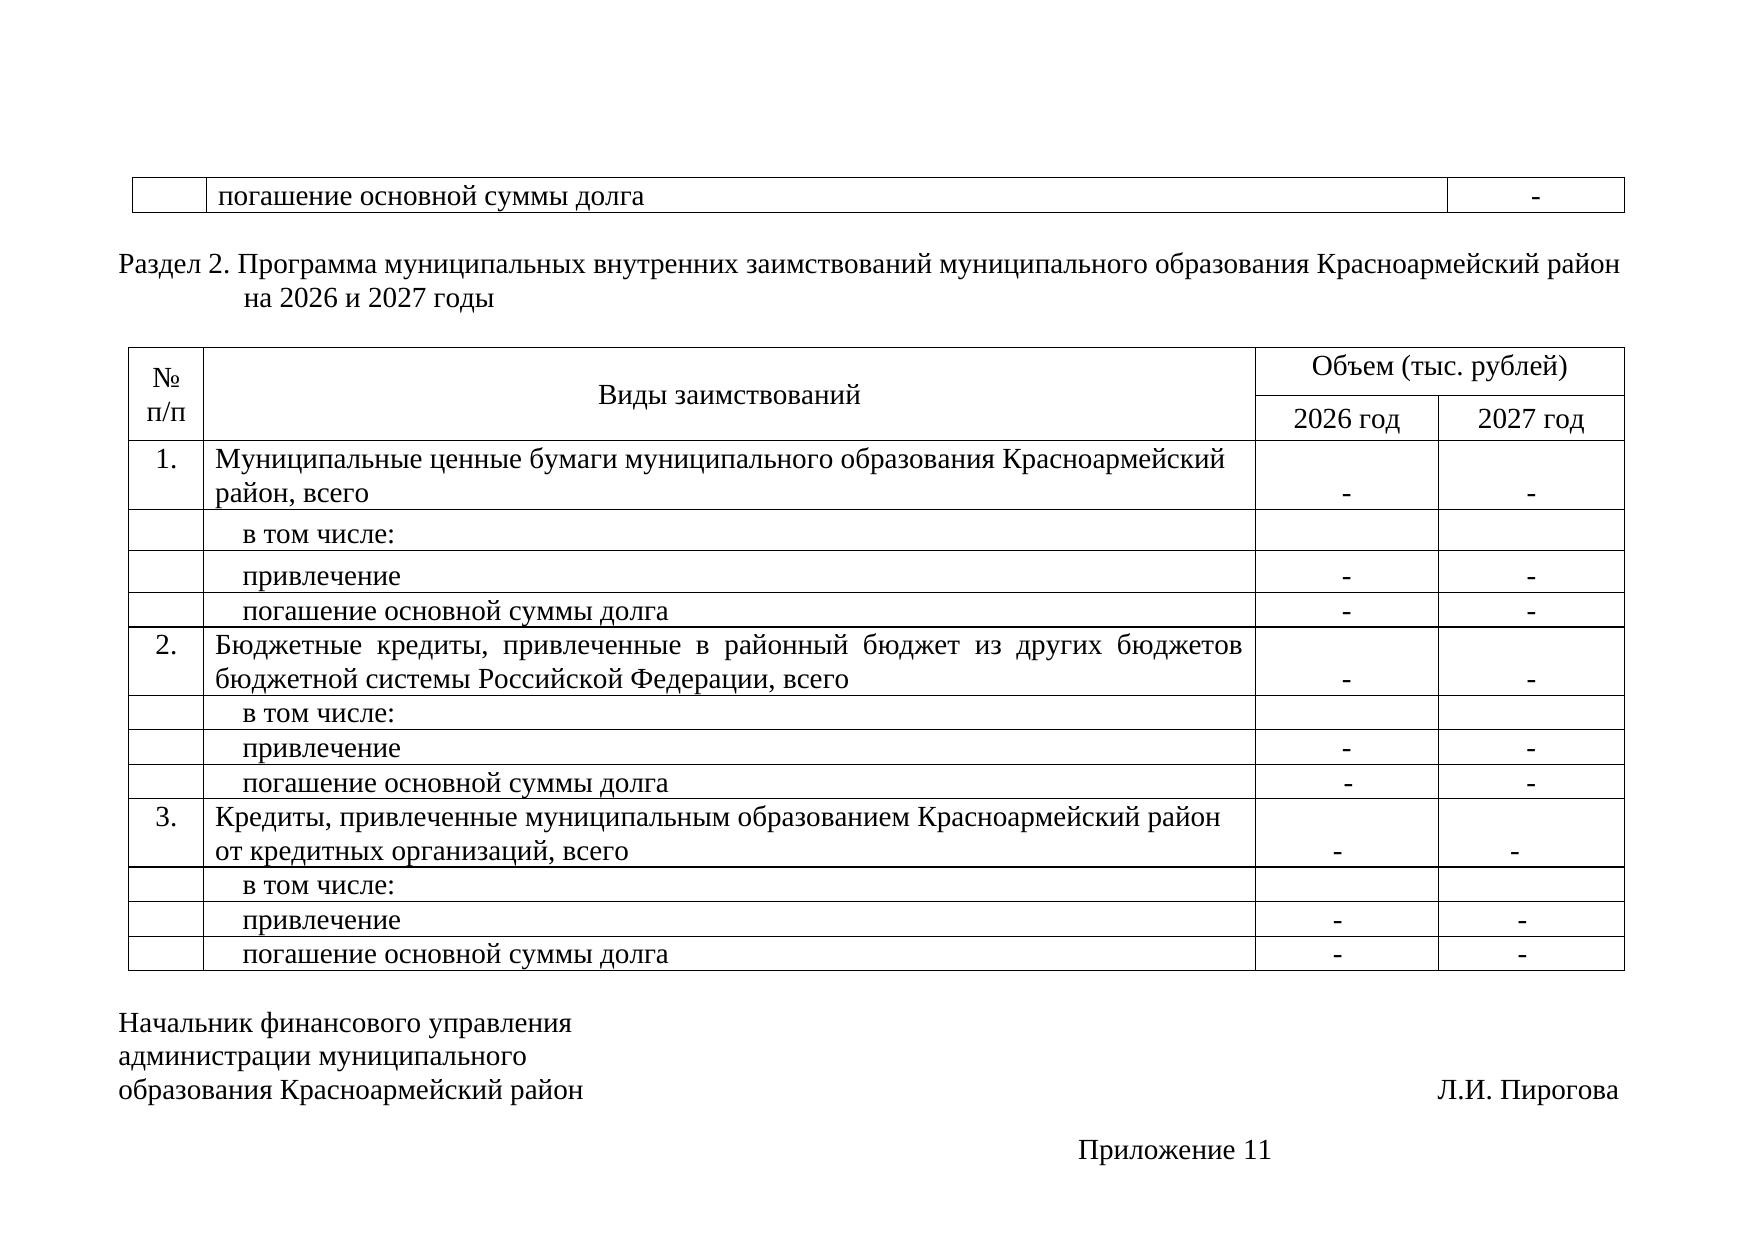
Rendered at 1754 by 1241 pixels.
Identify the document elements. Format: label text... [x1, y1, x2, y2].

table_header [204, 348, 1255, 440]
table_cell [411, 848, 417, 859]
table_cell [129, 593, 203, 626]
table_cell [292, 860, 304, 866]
text администрации муниципального [118, 1038, 1636, 1072]
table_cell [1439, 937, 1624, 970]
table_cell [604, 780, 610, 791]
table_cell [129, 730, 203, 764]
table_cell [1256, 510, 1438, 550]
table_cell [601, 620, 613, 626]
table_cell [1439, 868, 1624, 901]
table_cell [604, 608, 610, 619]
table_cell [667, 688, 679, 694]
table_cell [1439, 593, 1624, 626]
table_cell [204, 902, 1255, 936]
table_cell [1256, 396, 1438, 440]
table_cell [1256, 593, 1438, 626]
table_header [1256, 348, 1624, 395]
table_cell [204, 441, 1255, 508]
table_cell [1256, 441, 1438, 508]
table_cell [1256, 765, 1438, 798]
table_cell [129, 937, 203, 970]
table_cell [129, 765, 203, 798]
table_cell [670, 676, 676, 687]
text образования Красноармейский район Л.И. Пирогова [118, 1072, 1636, 1105]
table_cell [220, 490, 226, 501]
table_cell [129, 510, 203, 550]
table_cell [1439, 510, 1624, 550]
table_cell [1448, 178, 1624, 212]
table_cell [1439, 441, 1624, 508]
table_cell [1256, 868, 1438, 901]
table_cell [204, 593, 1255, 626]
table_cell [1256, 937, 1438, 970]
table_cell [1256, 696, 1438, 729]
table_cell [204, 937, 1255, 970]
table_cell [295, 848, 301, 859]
text Начальник финансового управления [118, 1005, 1636, 1038]
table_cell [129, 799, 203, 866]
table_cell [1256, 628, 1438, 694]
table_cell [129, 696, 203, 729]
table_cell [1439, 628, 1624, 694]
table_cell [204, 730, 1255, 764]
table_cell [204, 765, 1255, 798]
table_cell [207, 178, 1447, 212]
text Раздел 2. Программа муниципальных внутренних заимствований муниципального образования Красноармейский район [118, 246, 1636, 280]
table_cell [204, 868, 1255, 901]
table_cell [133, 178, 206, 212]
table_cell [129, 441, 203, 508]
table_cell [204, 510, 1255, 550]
text на 2026 и 2027 годы [236, 280, 1636, 313]
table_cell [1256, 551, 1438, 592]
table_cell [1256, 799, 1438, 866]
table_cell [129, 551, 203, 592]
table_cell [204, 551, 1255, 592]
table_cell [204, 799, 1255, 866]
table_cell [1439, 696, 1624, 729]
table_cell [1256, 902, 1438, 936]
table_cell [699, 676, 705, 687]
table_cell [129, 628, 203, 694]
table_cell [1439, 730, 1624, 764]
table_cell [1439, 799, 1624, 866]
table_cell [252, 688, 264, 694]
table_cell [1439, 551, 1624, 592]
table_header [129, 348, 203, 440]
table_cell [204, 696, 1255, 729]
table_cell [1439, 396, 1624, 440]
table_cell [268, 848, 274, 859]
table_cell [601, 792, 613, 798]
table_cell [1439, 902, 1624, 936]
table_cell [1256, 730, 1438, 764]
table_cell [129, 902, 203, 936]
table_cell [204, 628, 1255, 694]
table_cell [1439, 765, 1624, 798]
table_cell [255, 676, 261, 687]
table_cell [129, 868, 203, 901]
text Приложение 11 [1078, 1132, 1636, 1165]
